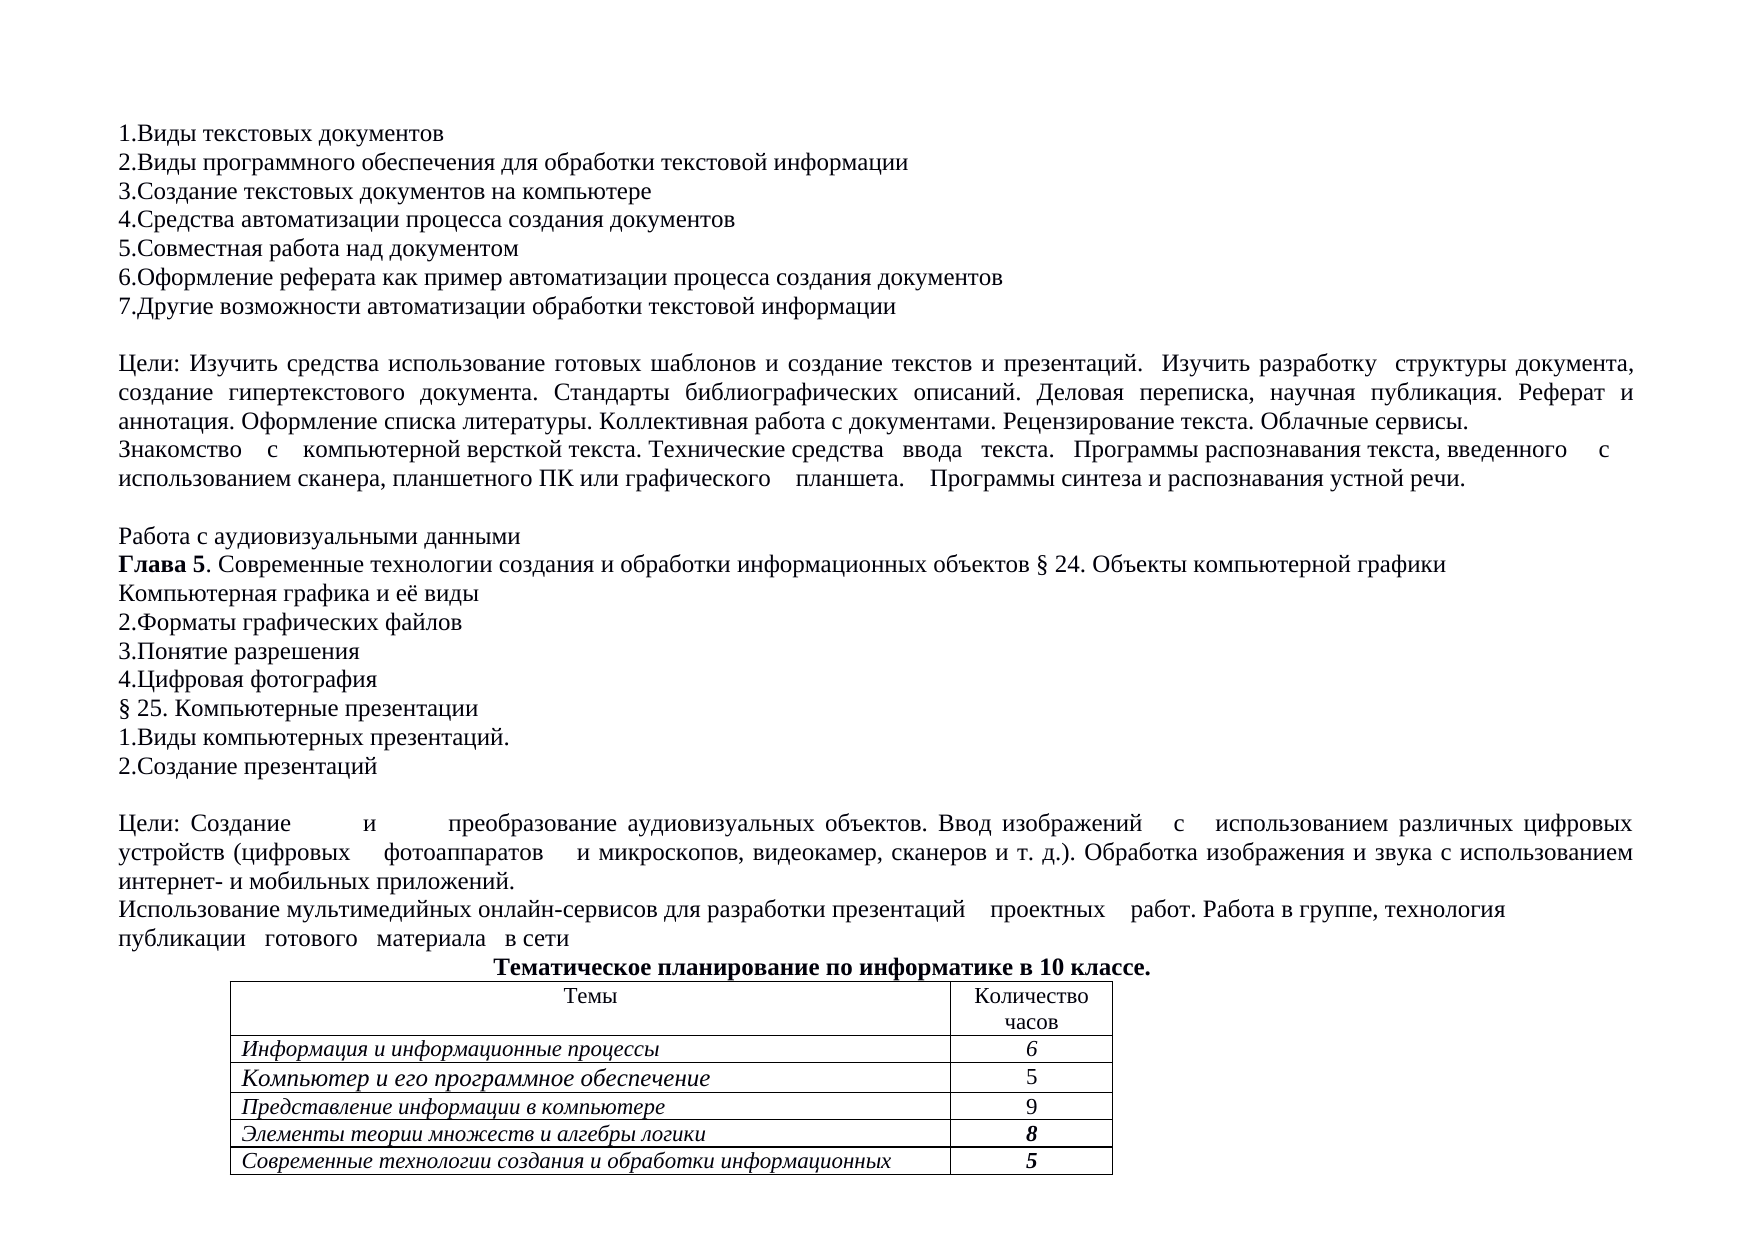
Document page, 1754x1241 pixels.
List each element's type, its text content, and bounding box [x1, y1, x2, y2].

table_cell 8 [951, 1120, 1112, 1146]
text 6.Оформление реферата как пример автоматизации процесса создания документов [118, 262, 1636, 291]
text 2.Создание презентаций [118, 751, 1636, 779]
text 2.Виды программного обеспечения для обработки текстовой информации [118, 147, 1636, 176]
text 1.Виды текстовых документов [118, 118, 1636, 147]
text 3.Создание текстовых документов на компьютере [118, 176, 1636, 204]
text 4.Средства автоматизации процесса создания документов [118, 204, 1636, 233]
table_cell Информация и информационные процессы [231, 1036, 950, 1062]
text § 25. Компьютерные презентации [118, 693, 1636, 722]
text 3.Понятие разрешения [118, 636, 1636, 664]
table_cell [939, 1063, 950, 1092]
text Тематическое планирование по информатике в 10 классе. [118, 952, 1636, 981]
table_cell 5 [951, 1063, 1112, 1092]
text Использование мультимедийных онлайн-сервисов для разработки презентаций проектных работ. Работа в группе, технология публикации готового материала в сети [118, 894, 1636, 952]
text 7.Другие возможности автоматизации обработки текстовой информации [118, 291, 1636, 319]
text Работа с аудиовизуальными данными [118, 521, 1636, 549]
table_cell Представление информации в компьютере [231, 1093, 950, 1119]
table_cell 5 [951, 1148, 1112, 1174]
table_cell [231, 1148, 950, 1174]
text 5.Совместная работа над документом [118, 233, 1636, 262]
text 4.Цифровая фотография [118, 664, 1636, 693]
text Цели: Изучить средства использование готовых шаблонов и создание текстов и презентаций. Изучить разработку структуры документа, создание гипертекстового документа. Стандарты библиографических описаний. Деловая переписка, научная публикация. Реферат и аннотация. Оформление списка литературы. Коллективная работа с документами. Рецензирование текста. Облачные сервисы. [118, 348, 1636, 434]
text Цели: Создание и преобразование аудиовизуальных объектов. Ввод изображений с использованием различных цифровых устройств (цифровых фотоаппаратов и микроскопов, видеокамер, сканеров и т. д.). Обработка изображения и звука с использованием интернет- и мобильных приложений. [118, 808, 1636, 894]
text Компьютерная графика и её виды [118, 578, 1636, 607]
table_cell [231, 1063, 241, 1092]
text 2.Форматы графических файлов [118, 607, 1636, 636]
table_header Количество часов [951, 982, 1112, 1034]
table_cell 9 [951, 1093, 1112, 1119]
table_cell 6 [951, 1036, 1112, 1062]
text Глава 5. Современные технологии создания и обработки информационных объектов § 24. Объекты компьютерной графики [118, 549, 1636, 578]
table_cell Элементы теории множеств и алгебры логики [231, 1120, 950, 1146]
table_header Темы [231, 982, 950, 1034]
text 1.Виды компьютерных презентаций. [118, 722, 1636, 751]
text Знакомство с компьютерной версткой текста. Технические средства ввода текста. Программы распознавания текста, введенного с использованием сканера, планшетного ПК или графического планшета. Программы синтеза и распознавания устной речи. [118, 434, 1636, 492]
